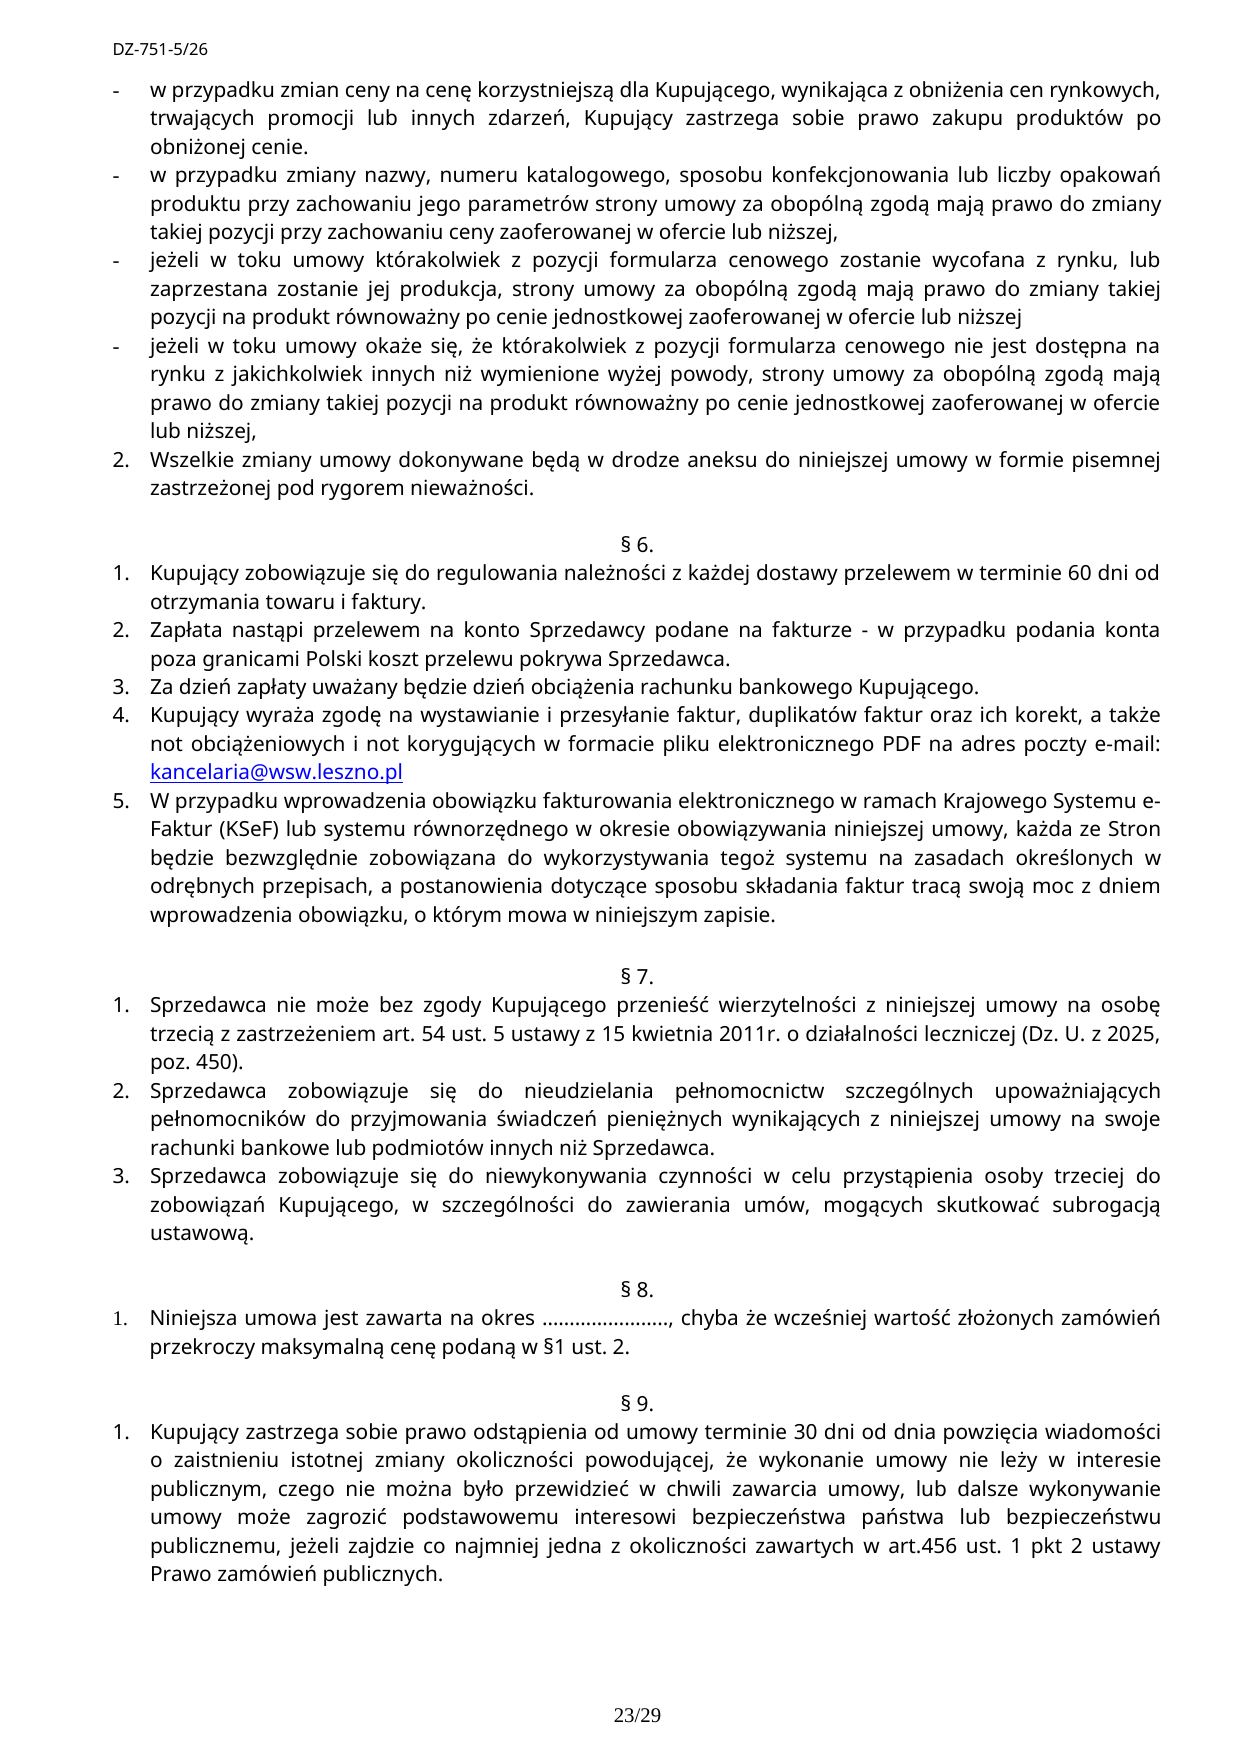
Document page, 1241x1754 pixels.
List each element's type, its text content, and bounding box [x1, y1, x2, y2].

list Kupujący zastrzega sobie prawo odstąpienia od umowy terminie 30 dni od dnia powzięcia wiadomości o zaistnieniu istotnej zmiany okoliczności powodującej, że wykonanie umowy nie leży w interesie publicznym, czego nie można było przewidzieć w chwili zawarcia umowy, lub dalsze wykonywanie umowy może zagrozić podstawowemu interesowi bezpieczeństwa państwa lub bezpieczeństwu publicznemu, jeżeli zajdzie co najmniej jedna z okoliczności zawartych w art.456 ust. 1 pkt 2 ustawy Prawo zamówień publicznych. [112, 1417, 1162, 1588]
list Za dzień zapłaty uważany będzie dzień obciążenia rachunku bankowego Kupującego. [112, 672, 1162, 701]
list Sprzedawca zobowiązuje się do niewykonywania czynności w celu przystąpienia osoby trzeciej do zobowiązań Kupującego, w szczególności do zawierania umów, mogących skutkować subrogacją ustawową. [112, 1161, 1162, 1247]
list Niniejsza umowa jest zawarta na okres ………………….., chyba że wcześniej wartość złożonych zamówień przekroczy maksymalną cenę podaną w §1 ust. 2. [112, 1303, 1162, 1360]
list Wszelkie zmiany umowy dokonywane będą w drodze aneksu do niniejszej umowy w formie pisemnej zastrzeżonej pod rygorem nieważności. [112, 445, 1162, 502]
list W przypadku wprowadzenia obowiązku fakturowania elektronicznego w ramach Krajowego Systemu e-Faktur (KSeF) lub systemu równorzędnego w okresie obowiązywania niniejszej umowy, każda ze Stron będzie bezwzględnie zobowiązana do wykorzystywania tegoż systemu na zasadach określonych w odrębnych przepisach, a postanowienia dotyczące sposobu składania faktur tracą swoją moc z dniem wprowadzenia obowiązku, o którym mowa w niniejszym zapisie. [112, 786, 1162, 928]
list w przypadku zmian ceny na cenę korzystniejszą dla Kupującego, wynikająca z obniżenia cen rynkowych, trwających promocji lub innych zdarzeń, Kupujący zastrzega sobie prawo zakupu produktów po obniżonej cenie. [112, 75, 1162, 160]
text § 6. [112, 530, 1162, 558]
list Sprzedawca zobowiązuje się do nieudzielania pełnomocnictw szczególnych upoważniających pełnomocników do przyjmowania świadczeń pieniężnych wynikających z niniejszej umowy na swoje rachunki bankowe lub podmiotów innych niż Sprzedawca. [112, 1076, 1162, 1161]
list Sprzedawca nie może bez zgody Kupującego przenieść wierzytelności z niniejszej umowy na osobę trzecią z zastrzeżeniem art. 54 ust. 5 ustawy z 15 kwietnia 2011r. o działalności leczniczej (Dz. U. z 2025, poz. 450). [112, 991, 1162, 1076]
list jeżeli w toku umowy okaże się, że którakolwiek z pozycji formularza cenowego nie jest dostępna na rynku z jakichkolwiek innych niż wymienione wyżej powody, strony umowy za obopólną zgodą mają prawo do zmiany takiej pozycji na produkt równoważny po cenie jednostkowej zaoferowanej w ofercie lub niższej, [112, 331, 1162, 445]
list Kupujący zobowiązuje się do regulowania należności z każdej dostawy przelewem w terminie 60 dni od otrzymania towaru i faktury. [112, 558, 1162, 615]
text § 9. [112, 1389, 1162, 1417]
text § 7. [112, 962, 1162, 991]
text § 8. [112, 1275, 1162, 1303]
list Zapłata nastąpi przelewem na konto Sprzedawcy podane na fakturze - w przypadku podania konta poza granicami Polski koszt przelewu pokrywa Sprzedawca. [112, 615, 1162, 672]
list jeżeli w toku umowy którakolwiek z pozycji formularza cenowego zostanie wycofana z rynku, lub zaprzestana zostanie jej produkcja, strony umowy za obopólną zgodą mają prawo do zmiany takiej pozycji na produkt równoważny po cenie jednostkowej zaoferowanej w ofercie lub niższej [112, 246, 1162, 331]
list w przypadku zmiany nazwy, numeru katalogowego, sposobu konfekcjonowania lub liczby opakowań produktu przy zachowaniu jego parametrów strony umowy za obopólną zgodą mają prawo do zmiany takiej pozycji przy zachowaniu ceny zaoferowanej w ofercie lub niższej, [112, 160, 1162, 246]
list Kupujący wyraża zgodę na wystawianie i przesyłanie faktur, duplikatów faktur oraz ich korekt, a także not obciążeniowych i not korygujących w formacie pliku elektronicznego PDF na adres poczty e-mail: kancelaria@wsw.leszno.pl [112, 701, 1162, 786]
